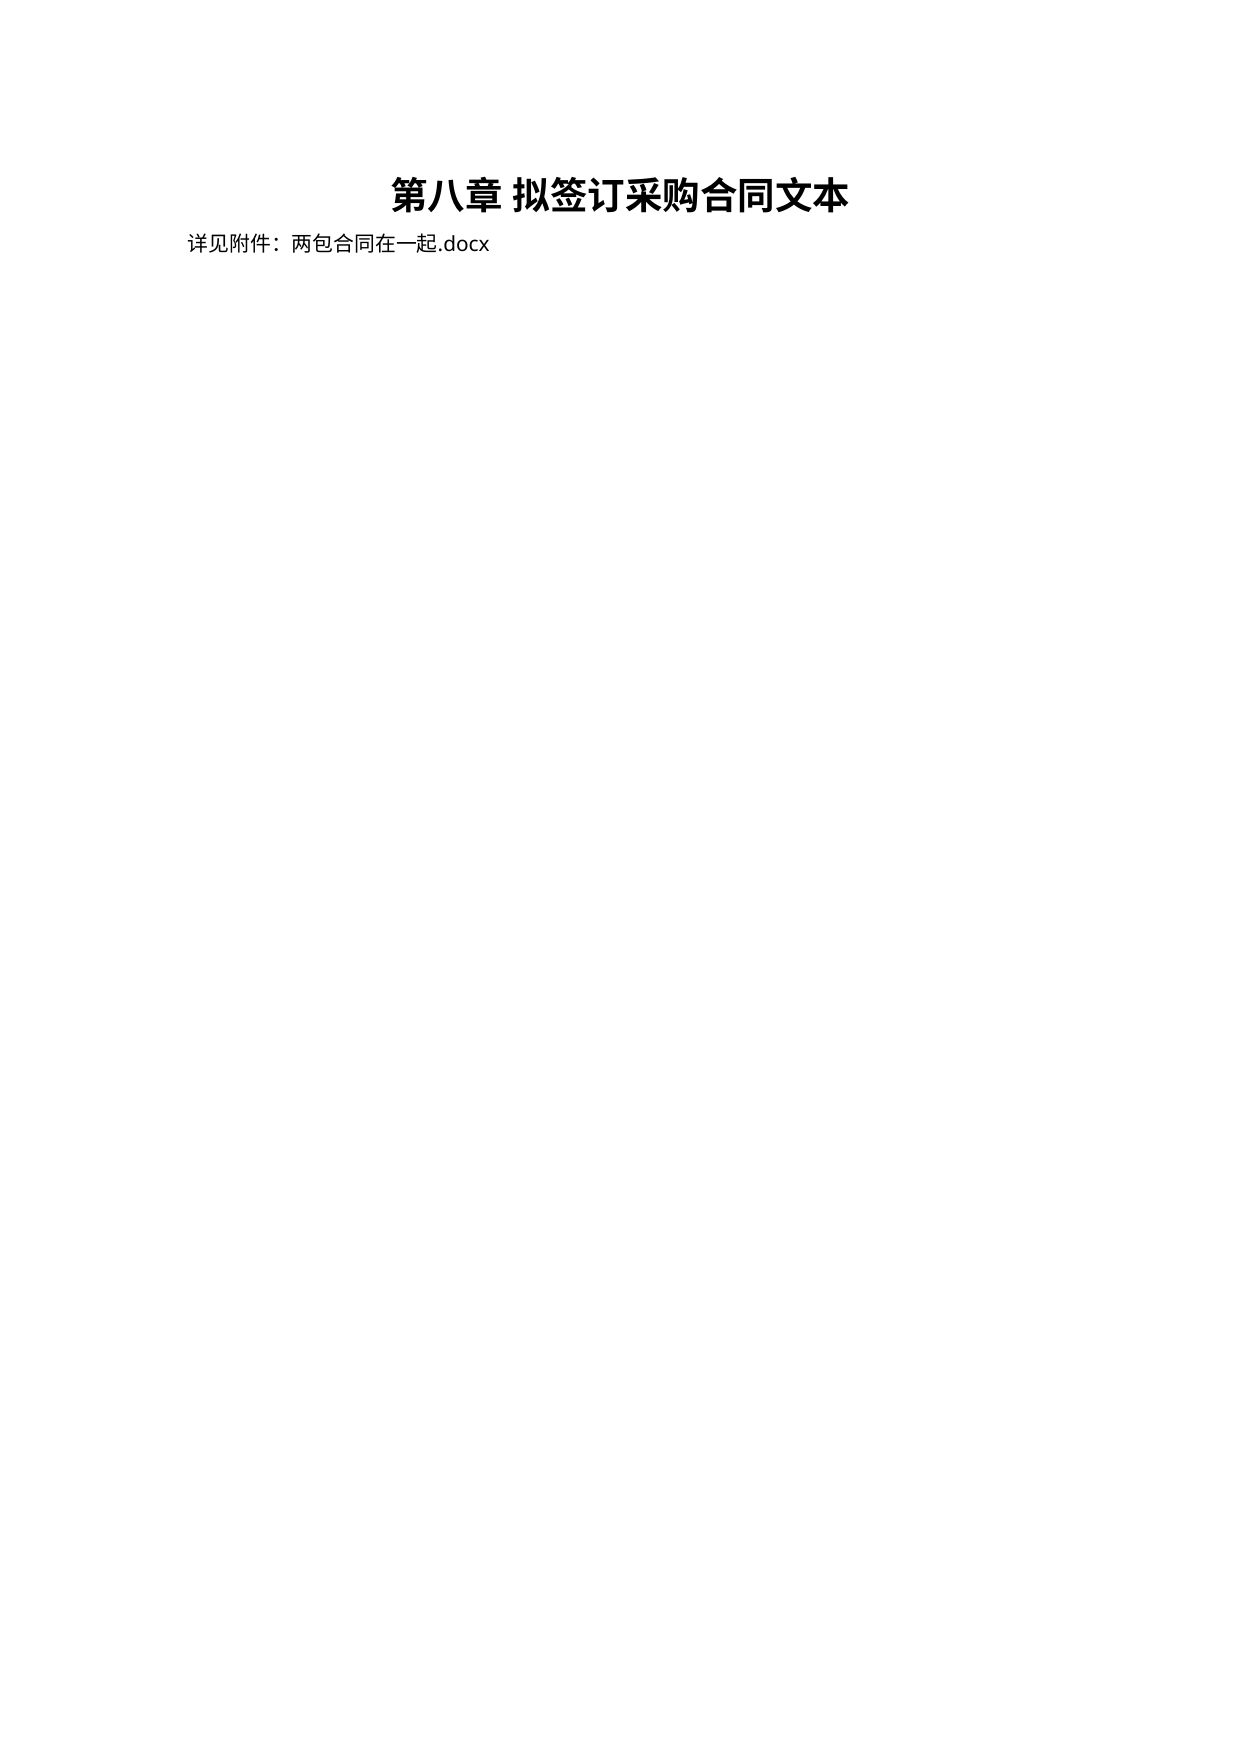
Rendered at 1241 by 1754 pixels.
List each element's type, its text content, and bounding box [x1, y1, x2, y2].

text 第八章 拟签订采购合同文本 [187, 162, 1053, 227]
text 详见附件：两包合同在一起.docx [187, 227, 1053, 259]
